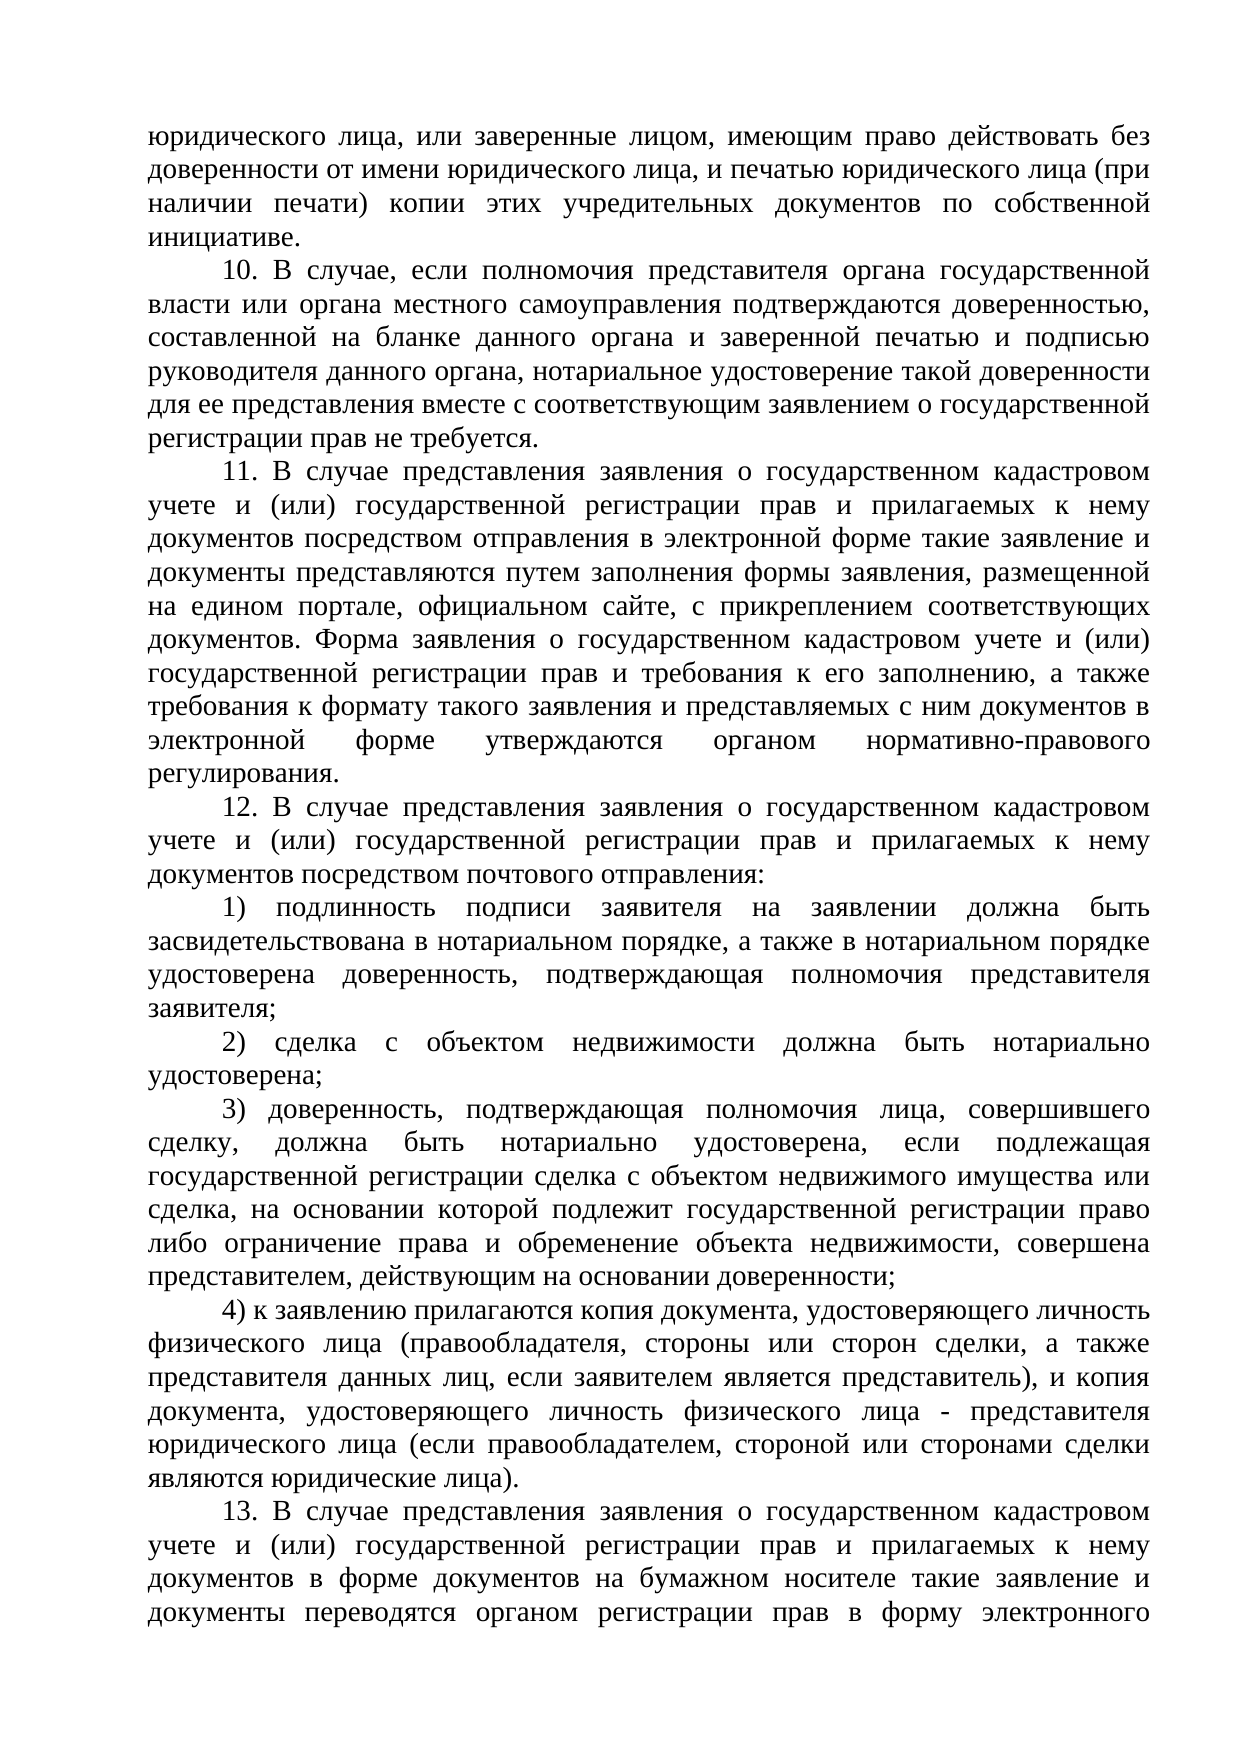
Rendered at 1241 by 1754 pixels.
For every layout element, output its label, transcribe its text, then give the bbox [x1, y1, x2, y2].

text 2) сделка с объектом недвижимости должна быть нотариально удостоверена; [148, 1024, 1151, 1091]
text 11. В случае представления заявления о государственном кадастровом учете и (или) государственной регистрации прав и прилагаемых к нему документов посредством отправления в электронной форме такие заявление и документы представляются путем заполнения формы заявления, размещенной на едином портале, официальном сайте, с прикреплением соответствующих документов. Форма заявления о государственном кадастровом учете и (или) государственной регистрации прав и требования к его заполнению, а также требования к формату такого заявления и представляемых с ним документов в электронной форме утверждаются органом нормативно-правового регулирования. [148, 453, 1151, 789]
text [148, 1493, 1151, 1627]
text 12. В случае представления заявления о государственном кадастровом учете и (или) государственной регистрации прав и прилагаемых к нему документов посредством почтового отправления: [148, 789, 1151, 889]
text 1) подлинность подписи заявителя на заявлении должна быть засвидетельствована в нотариальном порядке, а также в нотариальном порядке удостоверена доверенность, подтверждающая полномочия представителя заявителя; [148, 889, 1151, 1024]
text 3) доверенность, подтверждающая полномочия лица, совершившего сделку, должна быть нотариально удостоверена, если подлежащая государственной регистрации сделка с объектом недвижимого имущества или сделка, на основании которой подлежит государственной регистрации право либо ограничение права и обременение объекта недвижимости, совершена представителем, действующим на основании доверенности; [148, 1091, 1151, 1292]
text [148, 118, 1151, 252]
text 4) к заявлению прилагаются копия документа, удостоверяющего личность физического лица (правообладателя, стороны или сторон сделки, а также представителя данных лиц, если заявителем является представитель), и копия документа, удостоверяющего личность физического лица - представителя юридического лица (если правообладателем, стороной или сторонами сделки являются юридические лица). [148, 1292, 1151, 1493]
text 10. В случае, если полномочия представителя органа государственной власти или органа местного самоуправления подтверждаются доверенностью, составленной на бланке данного органа и заверенной печатью и подписью руководителя данного органа, нотариальное удостоверение такой доверенности для ее представления вместе с соответствующим заявлением о государственной регистрации прав не требуется. [148, 252, 1151, 453]
